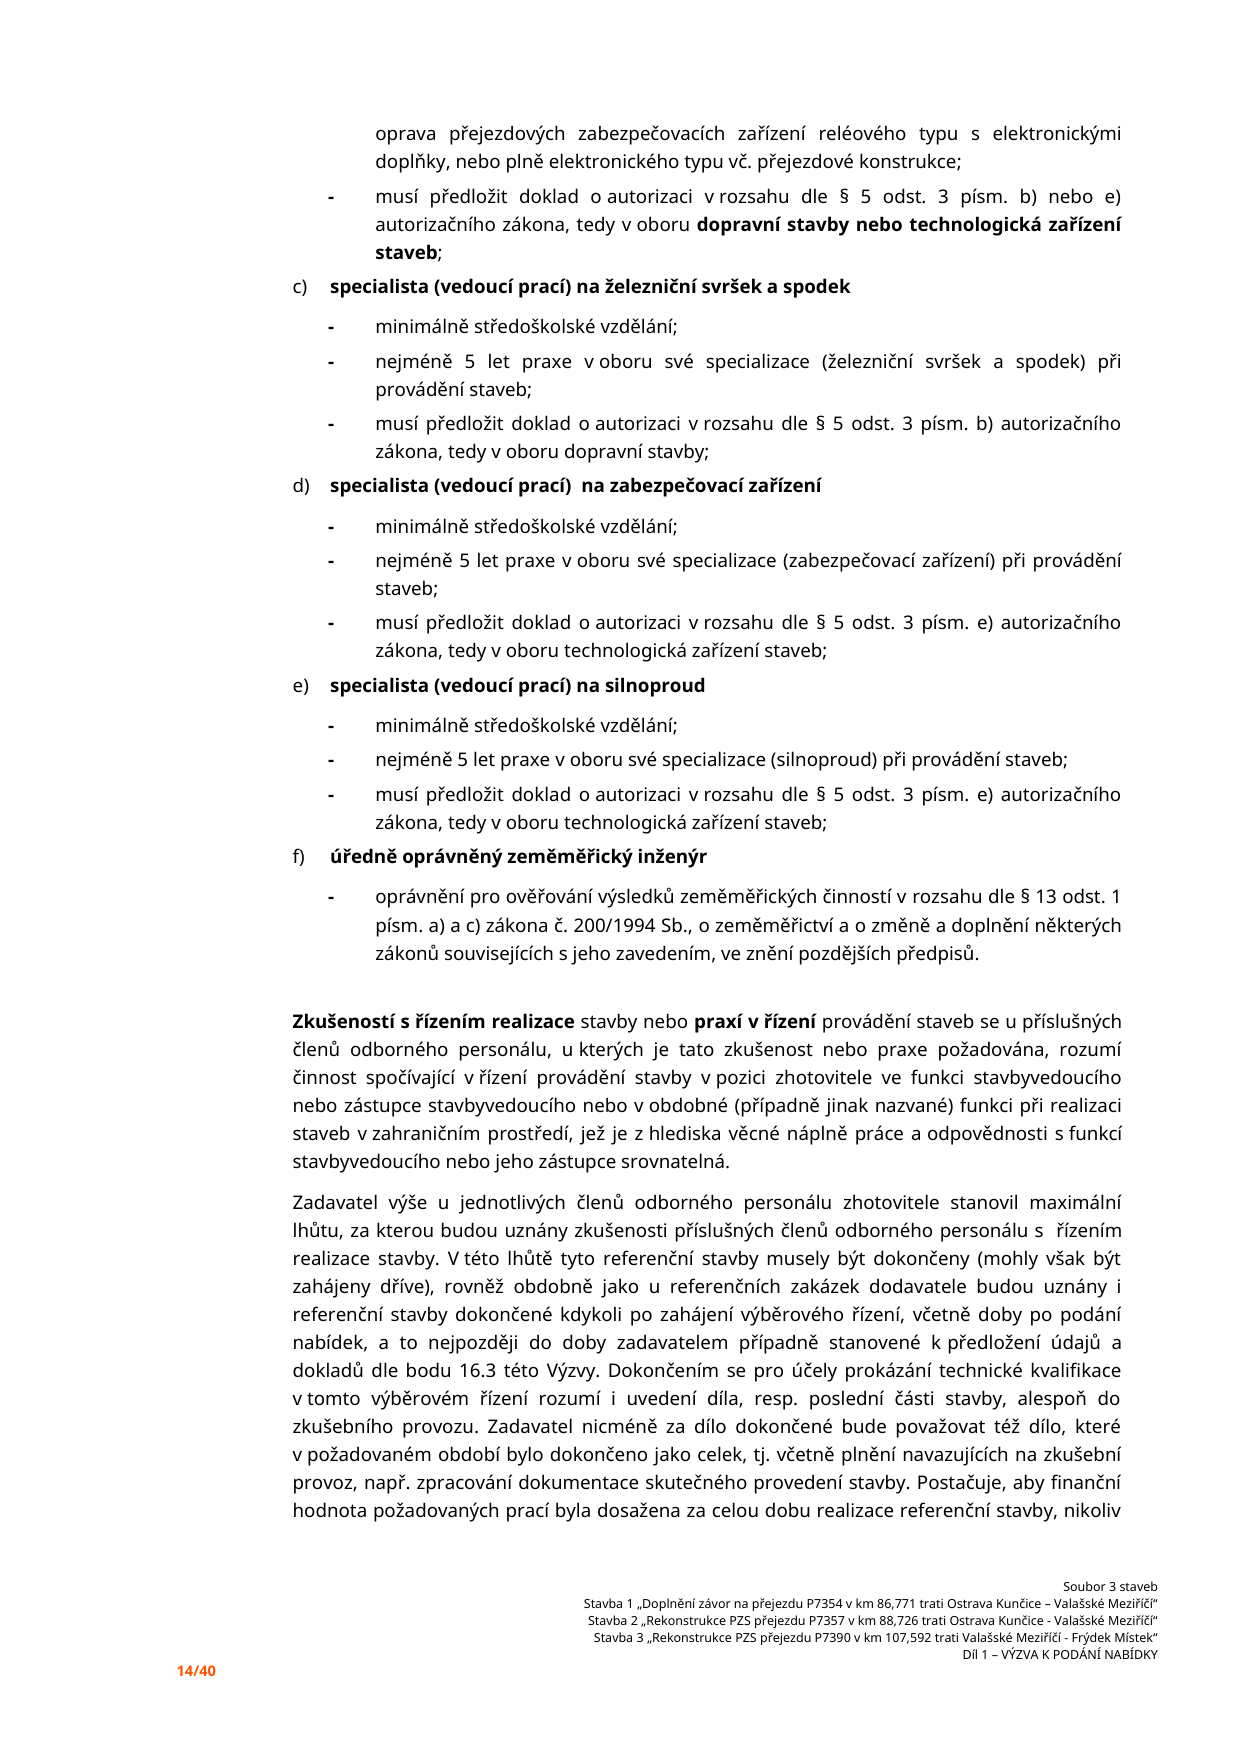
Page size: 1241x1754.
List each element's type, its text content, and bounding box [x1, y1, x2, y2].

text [292, 1189, 1122, 1523]
list specialista (vedoucí prací) na železniční svršek a spodek [292, 273, 1122, 299]
text musí předložit doklad o autorizaci v rozsahu dle § 5 odst. 3 písm. e) autorizačního zákona, tedy v oboru technologická zařízení staveb; [328, 610, 1122, 663]
text nejméně 5 let praxe v oboru své specializace (zabezpečovací zařízení) při provádění staveb; [328, 547, 1122, 601]
text Zkušeností s řízením realizace stavby nebo praxí v řízení provádění staveb se u příslušných členů odborného personálu, u kterých je tato zkušenost nebo praxe požadována, rozumí činnost spočívající v řízení provádění stavby v pozici zhotovitele ve funkci stavbyvedoucího nebo zástupce stavbyvedoucího nebo v obdobné (případně jinak nazvané) funkci při realizaci staveb v zahraničním prostředí, jež je z hlediska věcné náplně práce a odpovědnosti s funkcí stavbyvedoucího nebo jeho zástupce srovnatelná. [292, 1008, 1122, 1174]
text minimálně středoškolské vzdělání; [328, 513, 1122, 539]
text musí předložit doklad o autorizaci v rozsahu dle § 5 odst. 3 písm. b) nebo e) autorizačního zákona, tedy v oboru dopravní stavby nebo technologická zařízení staveb; [328, 183, 1122, 264]
text nejméně 5 let praxe v oboru své specializace (železniční svršek a spodek) při provádění staveb; [328, 348, 1122, 402]
text nejméně 5 let praxe v oboru své specializace (silnoproud) při provádění staveb; [328, 747, 1122, 772]
list specialista (vedoucí prací) na zabezpečovací zařízení [292, 473, 1122, 498]
text minimálně středoškolské vzdělání; [328, 712, 1122, 738]
list úředně oprávněný zeměměřický inženýr [292, 843, 1122, 869]
text minimálně středoškolské vzdělání; [328, 314, 1122, 339]
text oprávnění pro ověřování výsledků zeměměřických činností v rozsahu dle § 13 odst. 1 písm. a) a c) zákona č. 200/1994 Sb., o zeměměřictví a o změně a doplnění některých zákonů souvisejících s jeho zavedením, ve znění pozdějších předpisů. [328, 884, 1122, 965]
text musí předložit doklad o autorizaci v rozsahu dle § 5 odst. 3 písm. e) autorizačního zákona, tedy v oboru technologická zařízení staveb; [328, 781, 1122, 834]
text musí předložit doklad o autorizaci v rozsahu dle § 5 odst. 3 písm. b) autorizačního zákona, tedy v oboru dopravní stavby; [328, 410, 1122, 464]
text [328, 121, 1122, 174]
list specialista (vedoucí prací) na silnoproud [292, 672, 1122, 697]
